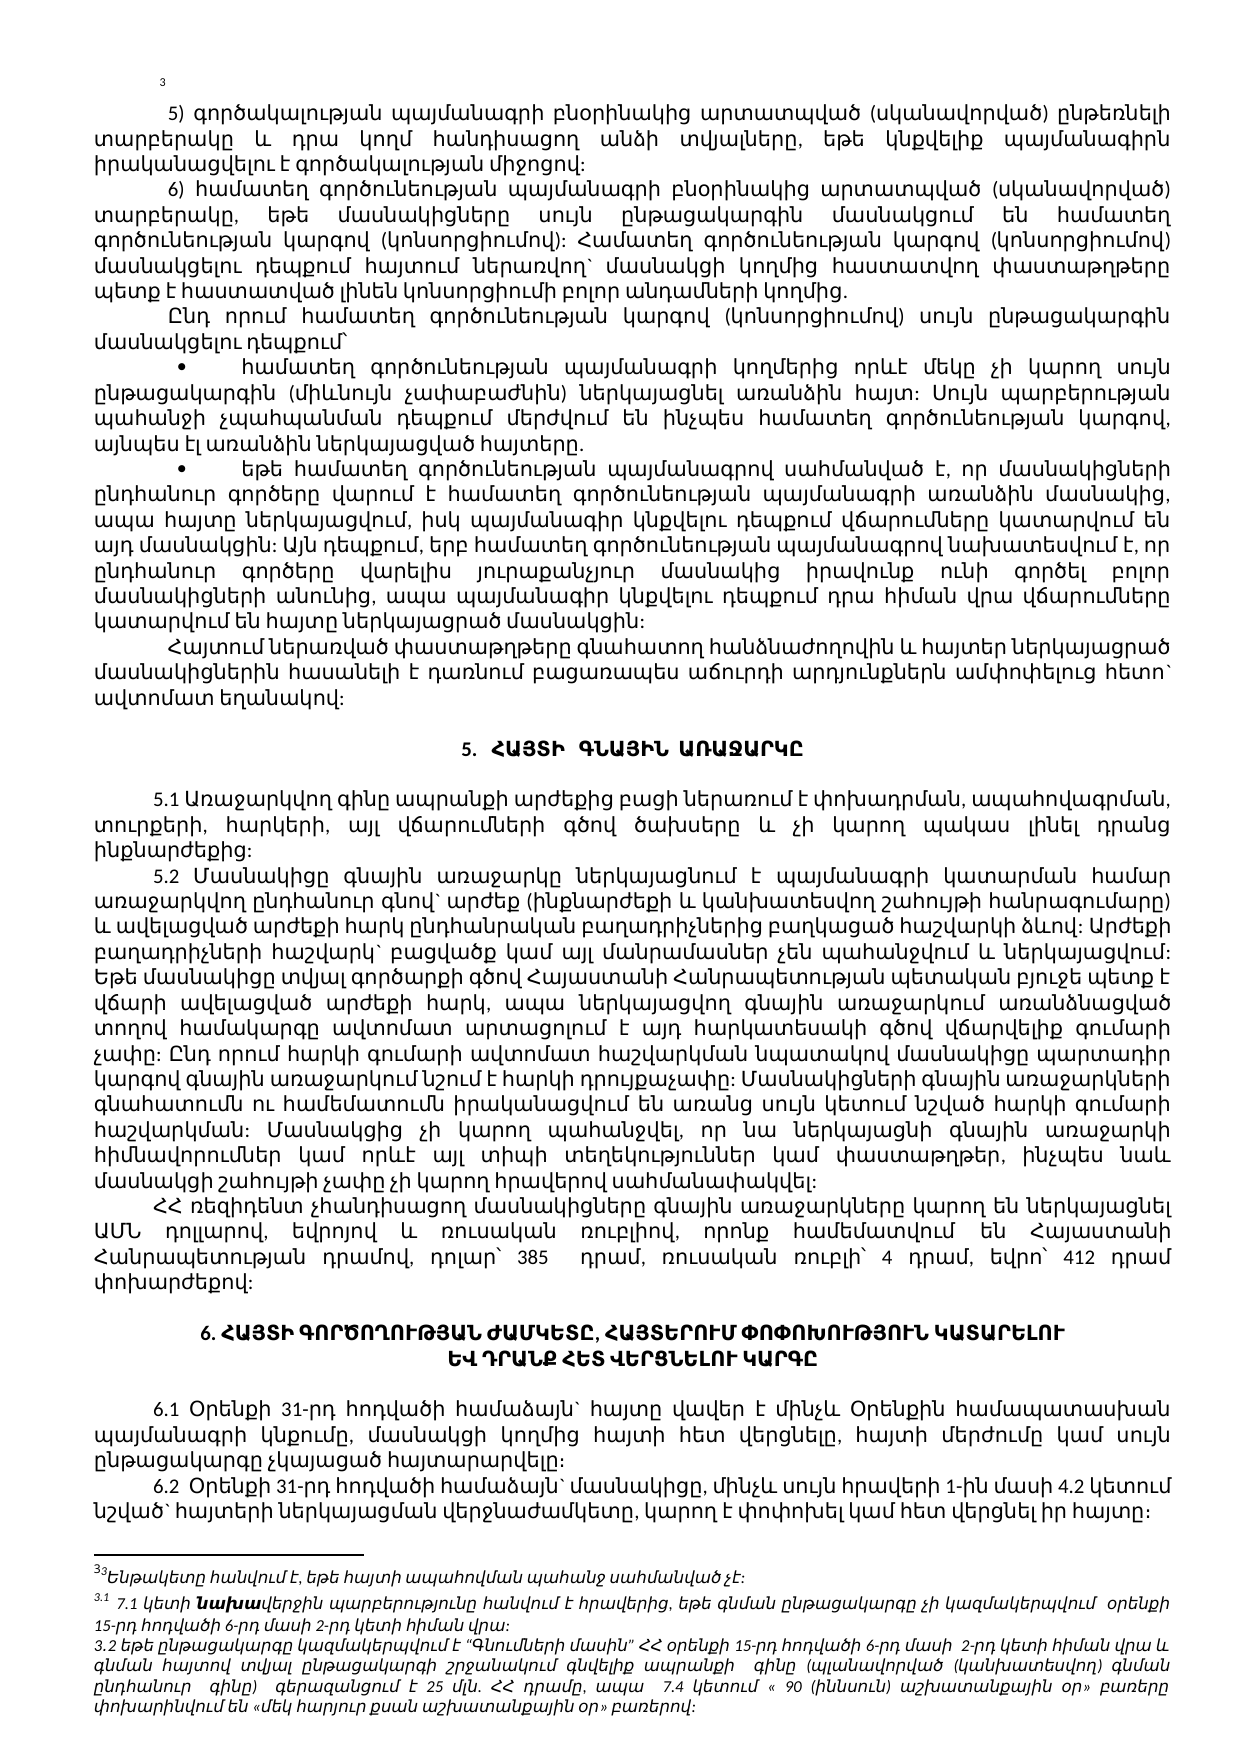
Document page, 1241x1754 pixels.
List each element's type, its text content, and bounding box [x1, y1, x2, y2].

text 6.1 Օրենքի 31-րդ հոդվածի համաձայն` հայտը վավեր է մինչև Օրենքին համապատասխան պայմանագրի կնքումը, մասնակցի կողմից հայտի հետ վերցնելը, հայտի մերժումը կամ սույն ընթացակարգը չկայացած հայտարարվելը։ [94, 1397, 1171, 1473]
text Ընդ որում համատեղ գործունեության կարգով (կոնսորցիումով) սույն ընթացակարգին մասնակցելու դեպքում՝ [94, 304, 1171, 354]
text 5. ՀԱՅՏԻ ԳՆԱՅԻՆ ԱՌԱՋԱՐԿԸ [94, 736, 1171, 761]
text ՀՀ ռեզիդենտ չհանդիսացող մասնակիցները գնային առաջարկները կարող են ներկայացնել ԱՄՆ դոլլարով, եվրոյով և ռուսական ռուբլիով, որոնք համեմատվում են Հայաստանի Հանրապետության դրամով, դոլար՝ 385 դրամ, ռուսական ռուբլի՝ 4 դրամ, եվրո՝ 412 դրամ փոխարժեքով: [94, 1193, 1171, 1295]
text 3 [94, 75, 1171, 100]
text 6. ՀԱՅՏԻ ԳՈՐԾՈՂՈՒԹՅԱՆ ԺԱՄԿԵՏԸ, ՀԱՅՏԵՐՈՒՄ ՓՈՓՈԽՈՒԹՅՈՒՆ ԿԱՏԱՐԵԼՈՒ [94, 1320, 1171, 1346]
list եթե համատեղ գործունեության պայմանագրով սահմանված է, որ մասնակիցների ընդհանուր գործերը վարում է համատեղ գործունեության պայմանագրի առանձին մասնակից, ապա հայտը ներկայացվում, իսկ պայմանագիր կնքվելու դեպքում վճարումները կատարվում են այդ մասնակցին: Այն դեպքում, երբ համատեղ գործունեության պայմանագրով նախատեսվում է, որ ընդհանուր գործերը վարելիս յուրաքանչյուր մասնակից իրավունք ունի գործել բոլոր մասնակիցների անունից, ապա պայմանագիր կնքվելու դեպքում դրա հիման վրա վճարումները կատարվում են հայտը ներկայացրած մասնակցին: [94, 456, 1171, 634]
text Հայտում ներառված փաստաթղթերը գնահատող հանձնաժողովին և հայտեր ներկայացրած մասնակիցներին հասանելի է դառնում բացառապես աճուրդի արդյունքներն ամփոփելուց հետո` ավտոմատ եղանակով: [94, 634, 1171, 710]
text ԵՎ ԴՐԱՆՔ ՀԵՏ ՎԵՐՑՆԵԼՈՒ ԿԱՐԳԸ [94, 1346, 1171, 1371]
text 6) համատեղ գործունեության պայմանագրի բնօրինակից արտատպված (սկանավորված) տարբերակը, եթե մասնակիցները սույն ընթացակարգին մասնակցում են համատեղ գործունեության կարգով (կոնսորցիումով): Համատեղ գործունեության կարգով (կոնսորցիումով) մասնակցելու դեպքում հայտում ներառվող` մասնակցի կողմից հաստատվող փաստաթղթերը պետք է հաստատված լինեն կոնսորցիումի բոլոր անդամների կողմից. [94, 177, 1171, 304]
list համատեղ գործունեության պայմանագրի կողմերից որևէ մեկը չի կարող սույն ընթացակարգին (միևնույն չափաբաժնին) ներկայացնել առանձին հայտ: Սույն պարբերության պահանջի չպահպանման դեպքում մերժվում են ինչպես համատեղ գործունեության կարգով, այնպես էլ առանձին ներկայացված հայտերը. [94, 354, 1171, 456]
text 5.1 Առաջարկվող գինը ապրանքի արժեքից բացի ներառում է փոխադրման, ապահովագրման, տուրքերի, հարկերի, այլ վճարումների գծով ծախսերը և չի կարող պակաս լինել դրանց ինքնարժեքից: [94, 787, 1171, 863]
text 5) գործակալության պայմանագրի բնօրինակից արտատպված (սկանավորված) ընթեռնելի տարբերակը և դրա կողմ հանդիսացող անձի տվյալները, եթե կնքվելիք պայմանագիրն իրականացվելու է գործակալության միջոցով: [94, 100, 1171, 177]
text 6.2 Օրենքի 31-րդ հոդվածի համաձայն` մասնակիցը, մինչև սույն հրավերի 1-ին մասի 4.2 կետում նշված` հայտերի ներկայացման վերջնաժամկետը, կարող է փոփոխել կամ հետ վերցնել իր հայտը։ [94, 1473, 1171, 1524]
text 5.2 Մասնակիցը գնային առաջարկը ներկայացնում է պայմանագրի կատարման համար առաջարկվող ընդհանուր գնով` արժեք (ինքնարժեքի և կանխատեսվող շահույթի հանրագումարը) և ավելացված արժեքի հարկ ընդհանրական բաղադրիչներից բաղկացած հաշվարկի ձևով: Արժեքի բաղադրիչների հաշվարկ` բացվածք կամ այլ մանրամասներ չեն պահանջվում և ներկայացվում: Եթե մասնակիցը տվյալ գործարքի գծով Հայաստանի Հանրապետության պետական բյուջե պետք է վճարի ավելացված արժեքի հարկ, ապա ներկայացվող գնային առաջարկում առանձնացված տողով համակարգը ավտոմատ արտացոլում է այդ հարկատեսակի գծով վճարվելիք գումարի չափը: Ընդ որում հարկի գումարի ավտոմատ հաշվարկման նպատակով մասնակիցը պարտադիր կարգով գնային առաջարկում նշում է հարկի դրույքաչափը: Մասնակիցների գնային առաջարկների գնահատումն ու համեմատումն իրականացվում են առանց սույն կետում նշված հարկի գումարի հաշվարկման: Մասնակցից չի կարող պահանջվել, որ նա ներկայացնի գնային առաջարկի հիմնավորումներ կամ որևէ այլ տիպի տեղեկություններ կամ փաստաթղթեր, ինչպես նաև մասնակցի շահույթի չափը չի կարող հրավերով սահմանափակվել: [94, 863, 1171, 1193]
